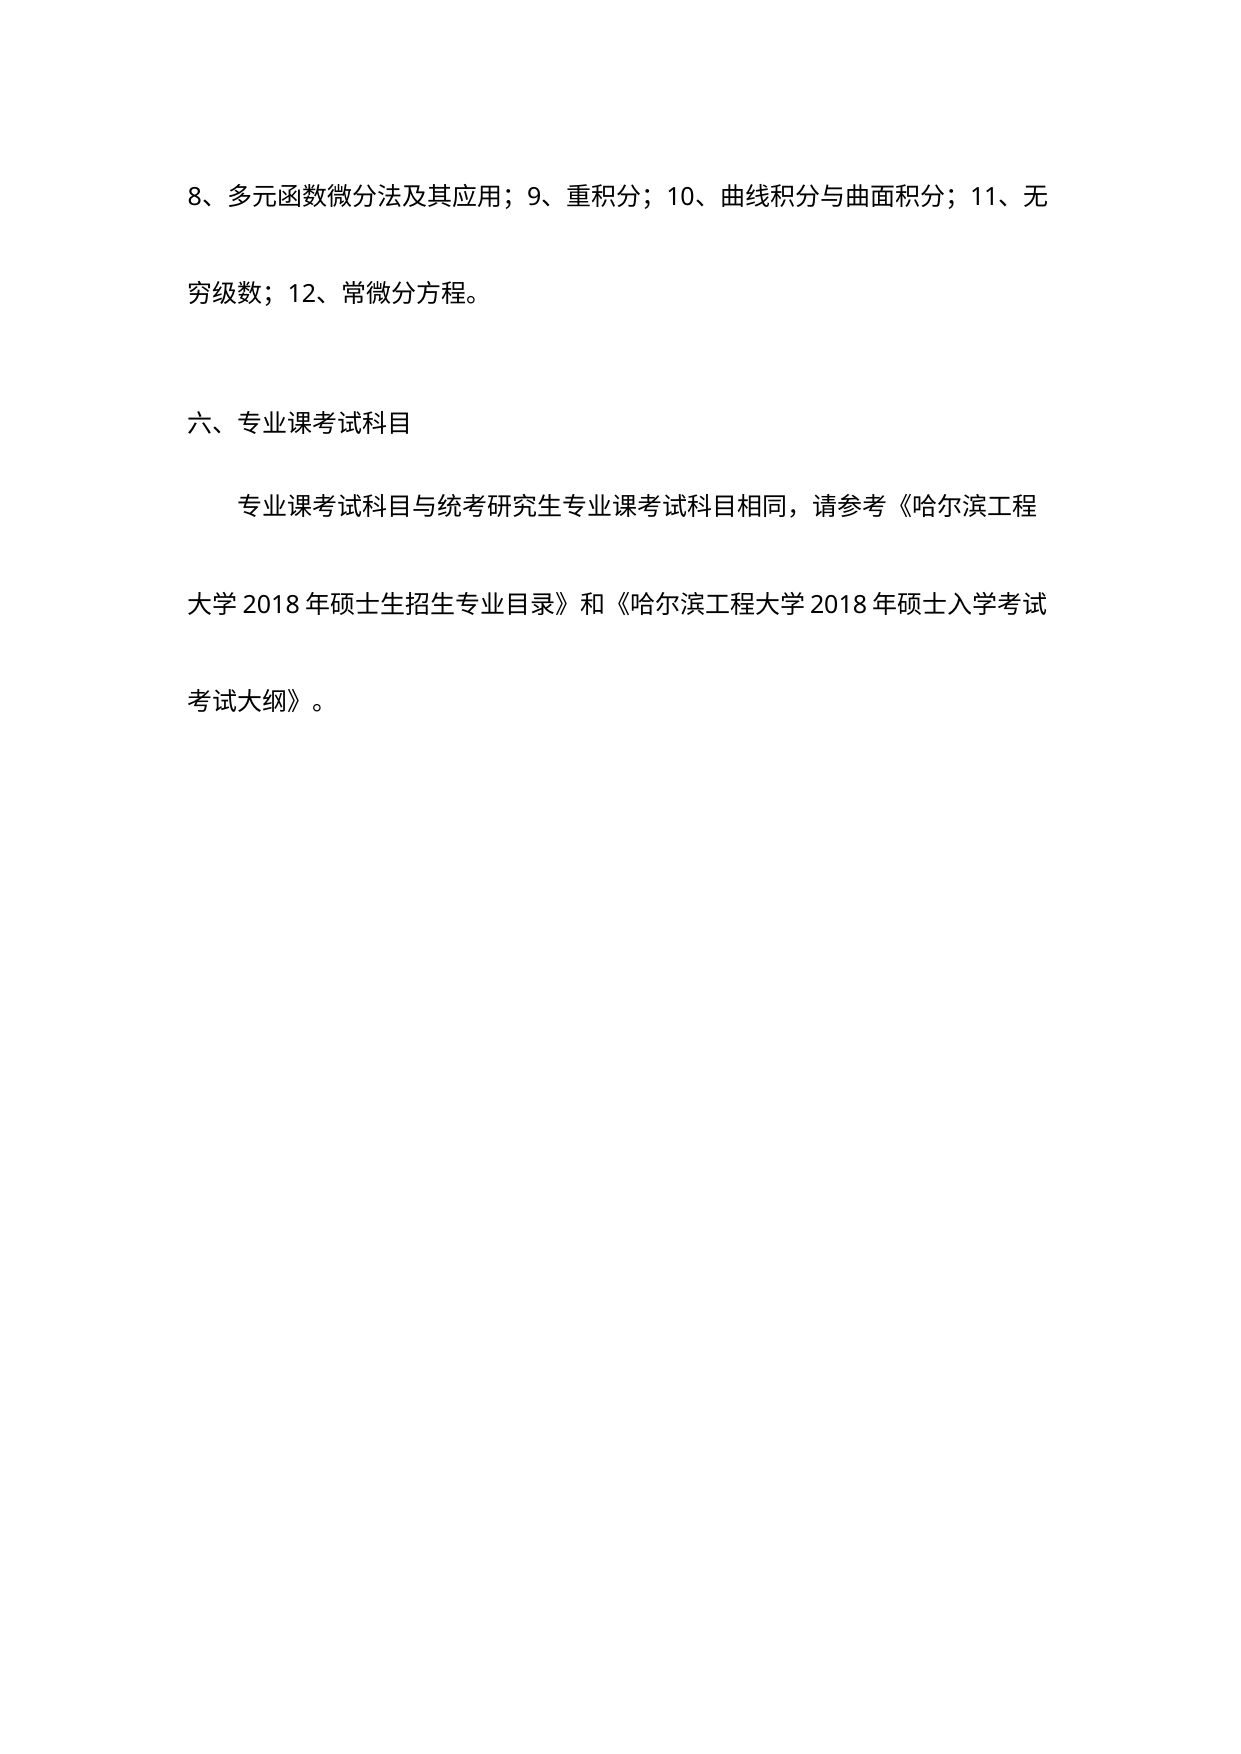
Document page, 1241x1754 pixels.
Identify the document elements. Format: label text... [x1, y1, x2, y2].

text 专业课考试科目与统考研究生专业课考试科目相同，请参考《哈尔滨工程大学2018年硕士生招生专业目录》和《哈尔滨工程大学2018年硕士入学考试考试大纲》。 [187, 472, 1053, 732]
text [187, 162, 1053, 324]
text 六、专业课考试科目 [187, 389, 1053, 454]
